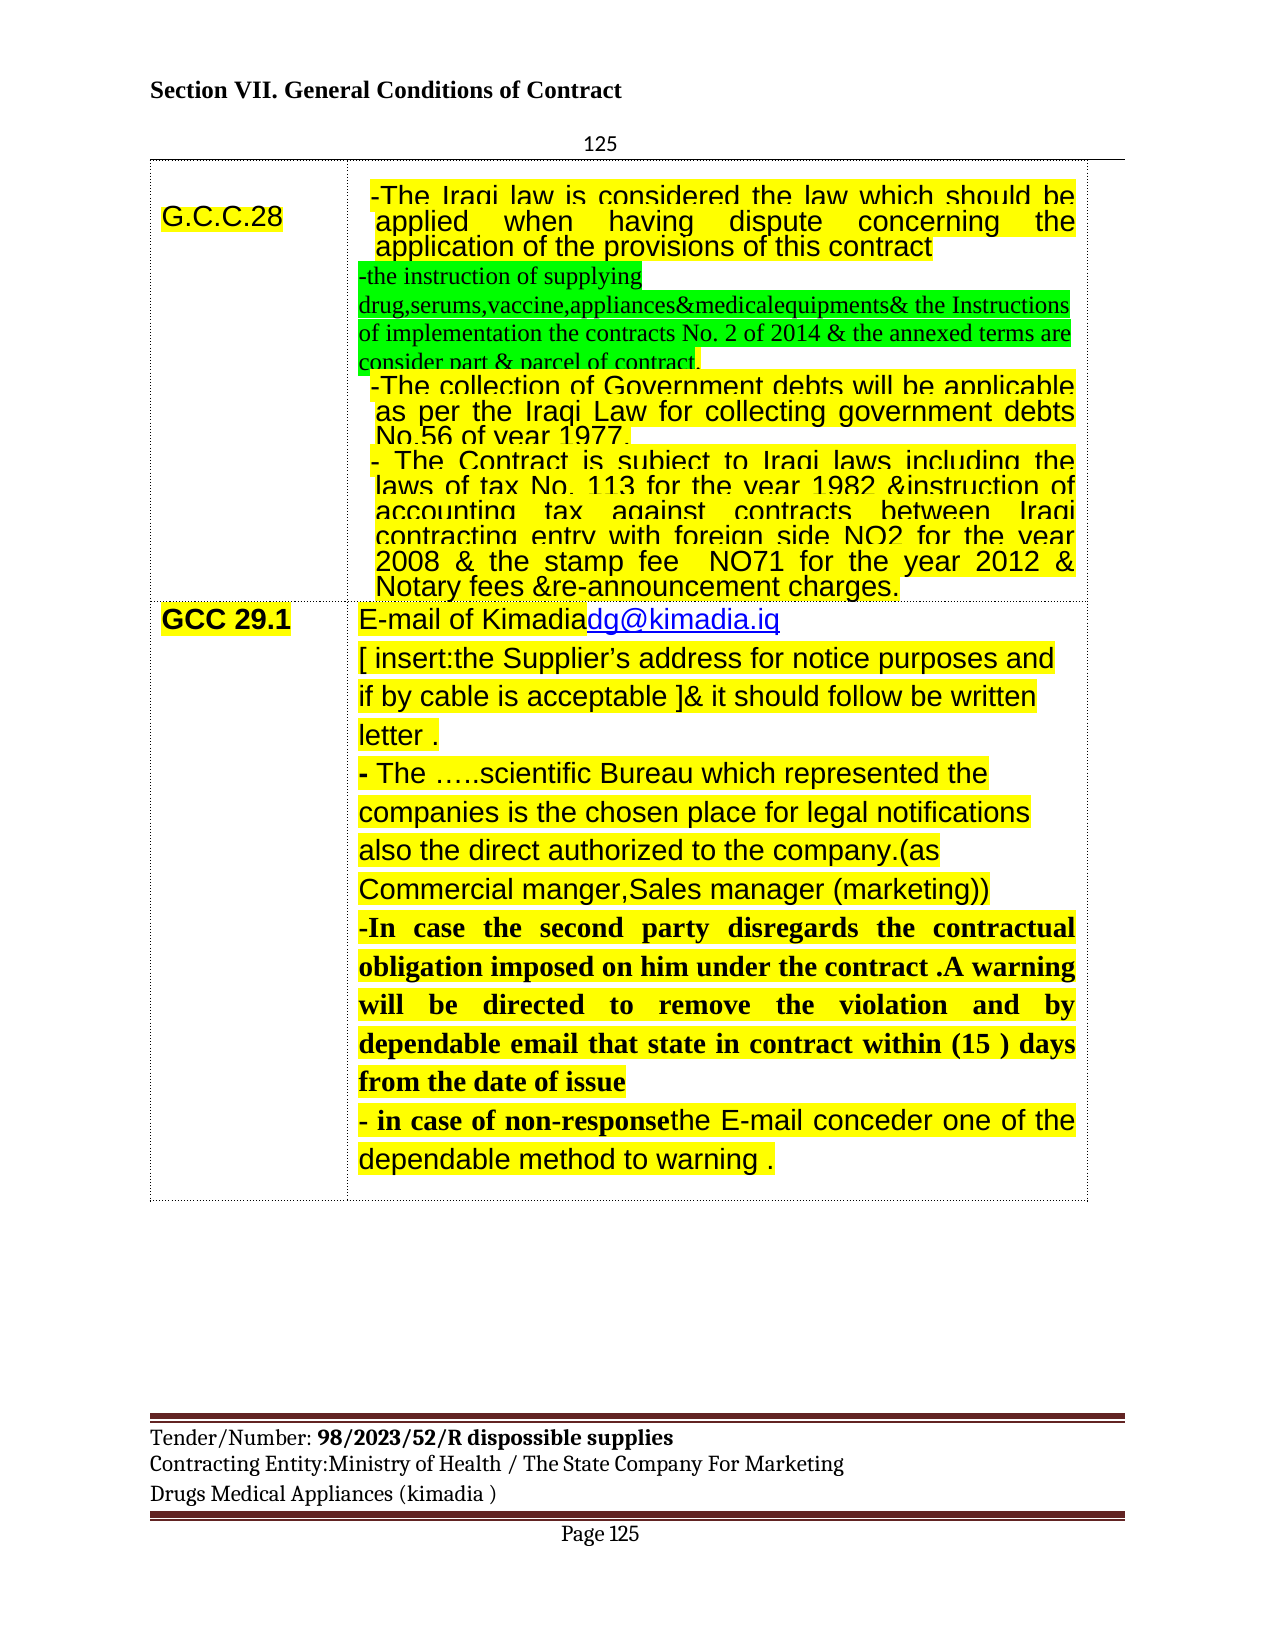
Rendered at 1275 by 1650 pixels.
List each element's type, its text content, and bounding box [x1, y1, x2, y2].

table_cell G.C.C.28 [150, 160, 347, 601]
table_cell E-mail of Kimadiadg@kimadia.iq [ insert:the Supplier’s address for notice purposes and if by cable is acceptable ]& it should follow be written letter . - The …..scientific Bureau which represented the companies is the chosen place for legal notifications also the direct authorized to the company.(as Commercial manger,Sales manager (marketing)) -In case the second party disregards the contractual obligation imposed on him under the contract .A warning will be directed to remove the violation and by dependable email that state in contract within (15 ) days from the date of issue - in case of non-responsethe E-mail conceder one of the dependable method to warning . [347, 601, 1088, 1200]
table_cell GCC 29.1 [150, 601, 347, 1200]
table_cell -The Iraqi law is considered the law which should be applied when having dispute concerning the application of the provisions of this contract -the instruction of supplying drug,serums,vaccine,appliances&medicalequipments& the Instructions of implementation the contracts No. 2 of 2014 & the annexed terms are consider part & parcel of contract. -The collection of Government debts will be applicable as per the Iraqi Law for collecting government debts No.56 of year 1977. - The Contract is subject to Iraqi laws including the laws of tax No. 113 for the year 1982 &instruction of accounting tax against contracts between Iraqi contracting entry with foreign side NO2 for the year 2008 & the stamp fee NO71 for the year 2012 & Notary fees &re-announcement charges. [347, 160, 1088, 601]
